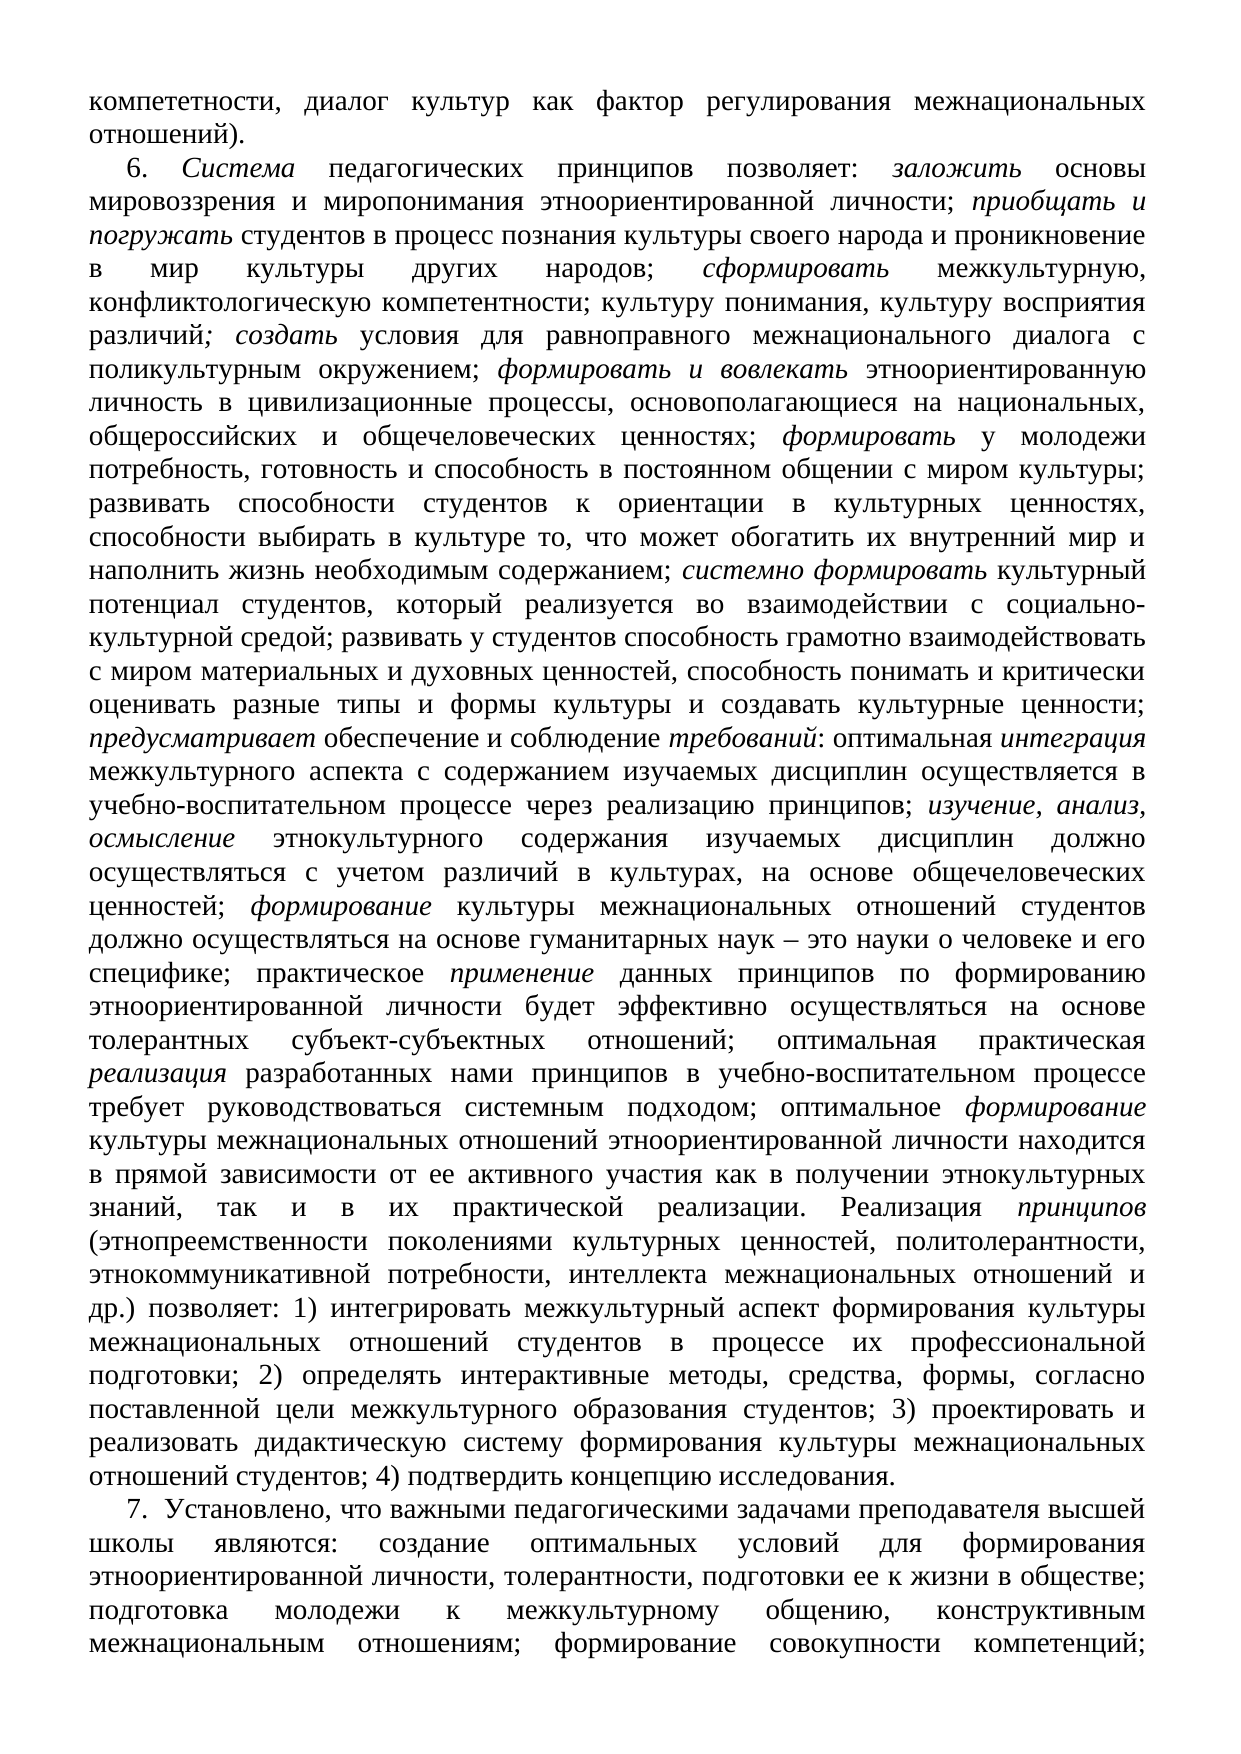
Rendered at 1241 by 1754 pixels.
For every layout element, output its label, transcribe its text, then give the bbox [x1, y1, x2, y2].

text 6. Система педагогических принципов позволяет: заложить основы мировоззрения и миропонимания этноориентированной личности; приобщать и погружать студентов в процесс познания культуры своего народа и проникновение в мир культуры других народов; сформировать межкультурную, конфликтологическую компетентности; культуру понимания, культуру восприятия различий; создать условия для равноправного межнационального диалога с поликультурным окружением; формировать и вовлекать этноориентированную личность в цивилизационные процессы, основополагающиеся на национальных, общероссийских и общечеловеческих ценностях; формировать у молодежи потребность, готовность и способность в постоянном общении с миром культуры; развивать способности студентов к ориентации в культурных ценностях, способности выбирать в культуре то, что может обогатить их внутренний мир и наполнить жизнь необходимым содержанием; системно формировать культурный потенциал студентов, который реализуется во взаимодействии с социально-культурной средой; развивать у студентов способность грамотно взаимодействовать с миром материальных и духовных ценностей, способность понимать и критически оценивать разные типы и формы культуры и создавать культурные ценности; предусматривает обеспечение и соблюдение требований: оптимальная интеграция межкультурного аспекта с содержанием изучаемых дисциплин осуществляется в учебно-воспитательном процессе через реализацию принципов; изучение, анализ, осмысление этнокультурного содержания изучаемых дисциплин должно осуществляться с учетом различий в культурах, на основе общечеловеческих ценностей; формирование культуры межнациональных отношений студентов должно осуществляться на основе гуманитарных наук – это науки о человеке и его специфике; практическое применение данных принципов по формированию этноориентированной личности будет эффективно осуществляться на основе толерантных субъект-субъектных отношений; оптимальная практическая реализация разработанных нами принципов в учебно-воспитательном процессе требует руководствоваться системным подходом; оптимальное формирование культуры межнациональных отношений этноориентированной личности находится в прямой зависимости от ее активного участия как в получении этнокультурных знаний, так и в их практической реализации. Реализация принципов (этнопреемственности поколениями культурных ценностей, политолерантности, этнокоммуникативной потребности, интеллекта межнациональных отношений и др.) позволяет: 1) интегрировать межкультурный аспект формирования культуры межнациональных отношений студентов в процессе их профессиональной подготовки; 2) определять интерактивные методы, средства, формы, согласно поставленной цели межкультурного образования студентов; 3) проектировать и реализовать дидактическую систему формирования культуры межнациональных отношений студентов; 4) подтвердить концепцию исследования. [89, 150, 1146, 1491]
